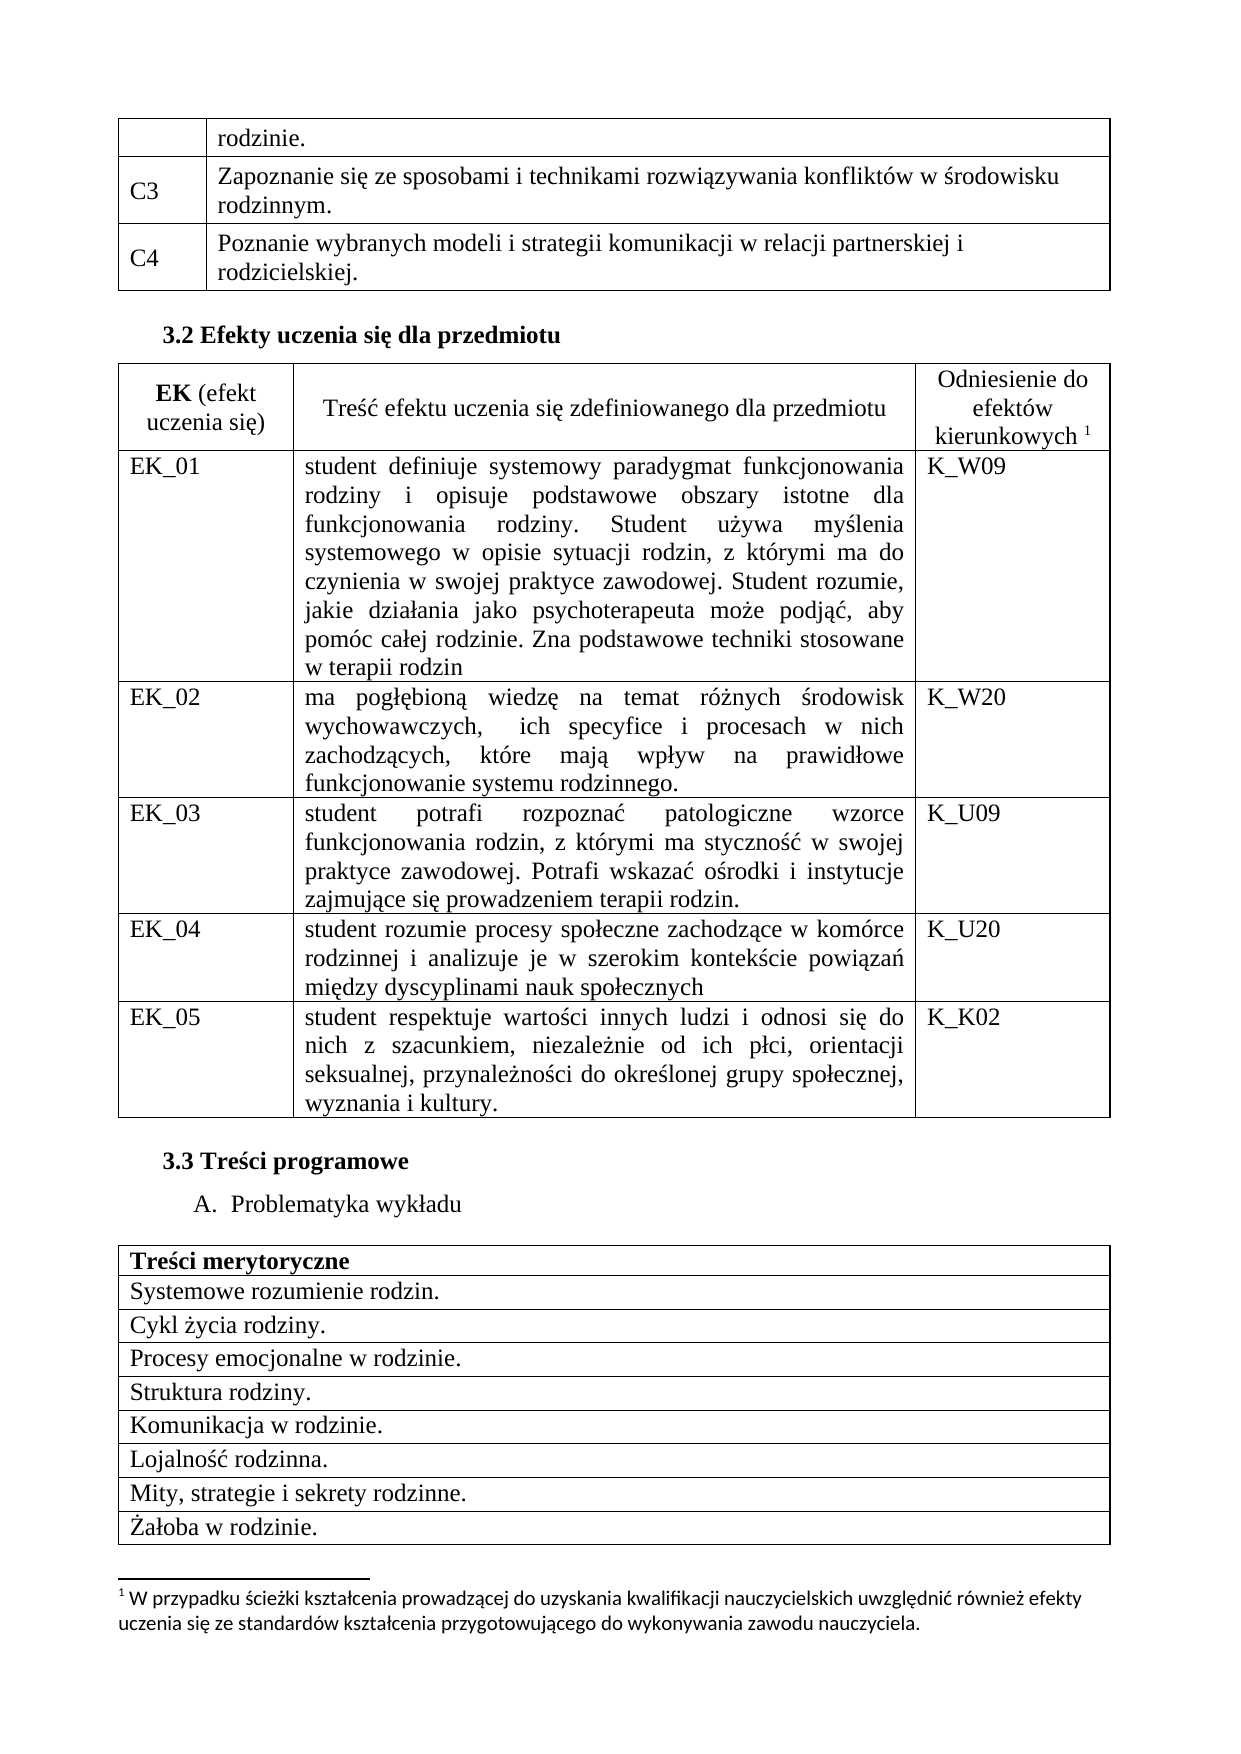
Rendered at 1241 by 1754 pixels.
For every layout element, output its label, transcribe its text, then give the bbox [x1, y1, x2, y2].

table_cell student respektuje wartości innych ludzi i odnosi się do nich z szacunkiem, niezależnie od ich płci, orientacji seksualnej, przynależności do określonej grupy społecznej, wyznania i kultury. [294, 1002, 915, 1117]
table_cell K_U09 [916, 798, 1109, 913]
table_cell student rozumie procesy społeczne zachodzące w komórce rodzinnej i analizuje je w szerokim kontekście powiązań między dyscyplinami nauk społecznych [294, 914, 915, 1001]
table_cell C3 [119, 157, 206, 223]
table_cell Cykl życia rodziny. [119, 1310, 1109, 1342]
table_cell EK_05 [119, 1002, 293, 1117]
table_cell ma pogłębioną wiedzę na temat różnych środowisk wychowawczych, ich specyfice i procesach w nich zachodzących, które mają wpływ na prawidłowe funkcjonowanie systemu rodzinnego. [294, 682, 915, 797]
table_cell Lojalność rodzinna. [119, 1444, 1109, 1477]
table_cell EK_04 [119, 914, 293, 1001]
table_cell Struktura rodziny. [119, 1377, 1109, 1409]
table_cell Żałoba w rodzinie. [119, 1512, 1109, 1544]
table_cell student potrafi rozpoznać patologiczne wzorce funkcjonowania rodzin, z którymi ma styczność w swojej praktyce zawodowej. Potrafi wskazać ośrodki i instytucje zajmujące się prowadzeniem terapii rodzin. [294, 798, 915, 913]
table_header EK (efekt uczenia się) [119, 364, 293, 450]
table_cell K_U20 [916, 914, 1109, 1001]
table_cell Komunikacja w rodzinie. [119, 1411, 1109, 1443]
list Problematyka wykładu [193, 1189, 1122, 1218]
table_cell Poznanie wybranych modeli i strategii komunikacji w relacji partnerskiej i rodzicielskiej. [207, 224, 1109, 290]
table_header Odniesienie do efektów kierunkowych [916, 364, 1109, 450]
table_cell K_K02 [916, 1002, 1109, 1117]
table_cell EK_02 [119, 682, 293, 797]
table_cell Procesy emocjonalne w rodzinie. [119, 1343, 1109, 1376]
table_cell C4 [119, 224, 206, 290]
text 3.2 Efekty uczenia się dla przedmiotu [162, 320, 1122, 348]
table_cell K_W09 [916, 451, 1109, 681]
table_cell Systemowe rozumienie rodzin. [119, 1276, 1109, 1309]
table_cell EK_01 [119, 451, 293, 681]
table_cell K_W20 [916, 682, 1109, 797]
table_cell C2 [119, 119, 206, 156]
table_header Treść efektu uczenia się zdefiniowanego dla przedmiotu [294, 364, 915, 450]
table_cell Mity, strategie i sekrety rodzinne. [119, 1478, 1109, 1511]
table_header Treści merytoryczne [119, 1246, 1109, 1275]
table_cell Zapoznanie się ze sposobami i technikami rozwiązywania konfliktów w środowisku rodzinnym. [207, 157, 1109, 223]
table_cell EK_03 [119, 798, 293, 913]
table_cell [207, 119, 1109, 156]
list 3.3 Treści programowe [162, 1146, 1122, 1175]
table_cell student definiuje systemowy paradygmat funkcjonowania rodziny i opisuje podstawowe obszary istotne dla funkcjonowania rodziny. Student używa myślenia systemowego w opisie sytuacji rodzin, z którymi ma do czynienia w swojej praktyce zawodowej. Student rozumie, jakie działania jako psychoterapeuta może podjąć, aby pomóc całej rodzinie. Zna podstawowe techniki stosowane w terapii rodzin [294, 451, 915, 681]
